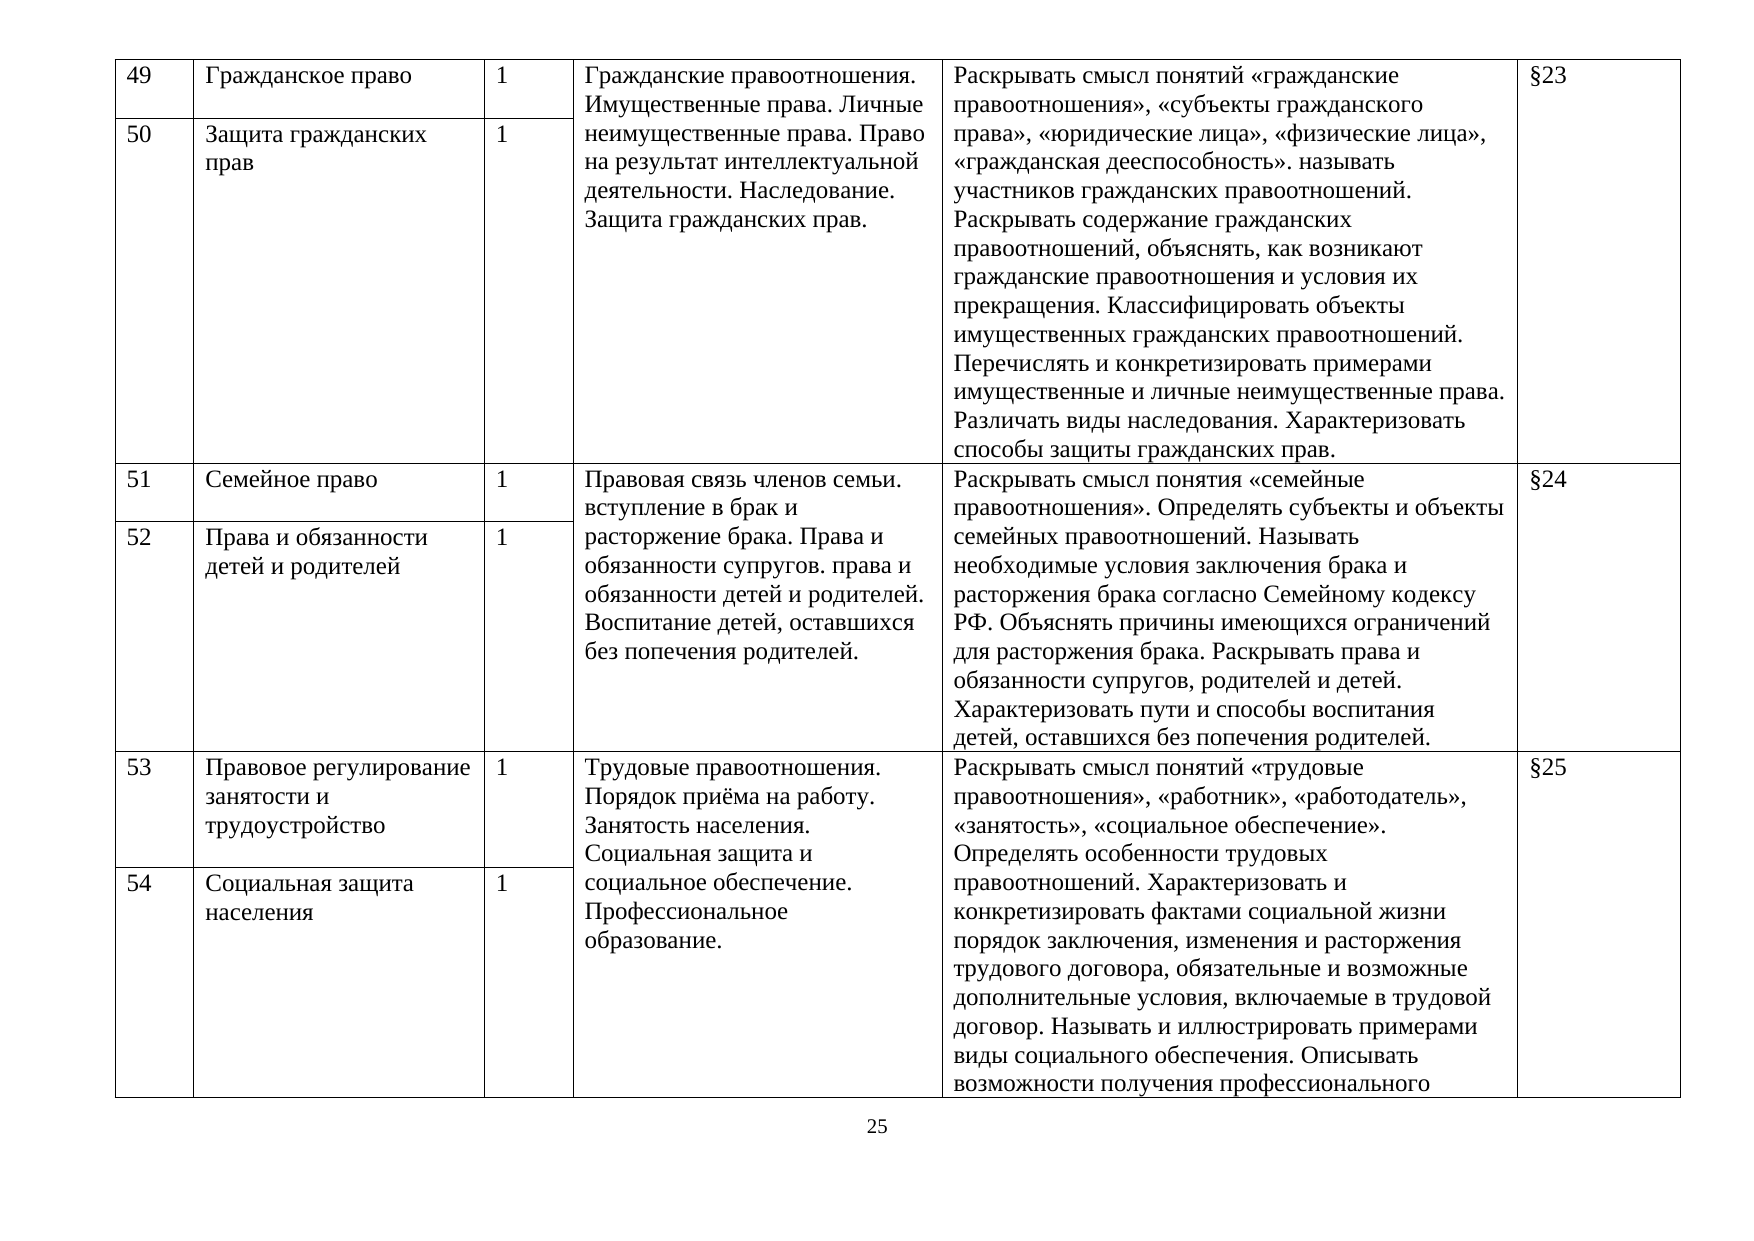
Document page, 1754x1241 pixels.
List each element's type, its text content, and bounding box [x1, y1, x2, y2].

table_cell §24 [1518, 464, 1680, 751]
table_cell 1 [485, 752, 573, 867]
table_cell Раскрывать смысл понятия «семейные правоотношения». Определять субъекты и объекты семейных правоотношений. Называть необходимые условия заключения брака и расторжения брака согласно Семейному кодексу РФ. Объяснять причины имеющихся ограничений для расторжения брака. Раскрывать права и обязанности супругов, родителей и детей. Характеризовать пути и способы воспитания детей, оставшихся без попечения родителей. [943, 464, 1517, 751]
table_cell Раскрывать смысл понятий «трудовые правоотношения», «работник», «работодатель», «занятость», «социальное обеспечение». Определять особенности трудовых правоотношений. Характеризовать и конкретизировать фактами социальной жизни порядок заключения, изменения и расторжения трудового договора, обязательные и возможные дополнительные условия, включаемые в трудовой договор. Называть и иллюстрировать примерами виды социального обеспечения. Описывать возможности получения профессионального образования в государственных и негосударственных образовательных учреждениях. [943, 752, 1517, 1097]
table_cell Защита гражданских прав [194, 119, 484, 463]
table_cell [194, 868, 484, 1097]
table_cell 1 [485, 60, 573, 118]
table_cell Раскрывать смысл понятий «гражданские правоотношения», «субъекты гражданского права», «юридические лица», «физические лица», «гражданская дееспособность». называть участников гражданских правоотношений. Раскрывать содержание гражданских правоотношений, объяснять, как возникают гражданские правоотношения и условия их прекращения. Классифицировать объекты имущественных гражданских правоотношений. Перечислять и конкретизировать примерами имущественные и личные неимущественные права. Различать виды наследования. Характеризовать способы защиты гражданских прав. [943, 60, 1517, 463]
table_cell Правовая связь членов семьи. вступление в брак и расторжение брака. Права и обязанности супругов. права и обязанности детей и родителей. Воспитание детей, оставшихся без попечения родителей. [574, 464, 942, 751]
table_cell §25 [1518, 752, 1680, 1097]
table_cell Гражданское право [194, 60, 484, 118]
table_cell 54 [116, 868, 193, 1097]
table_cell Гражданские правоотношения. Имущественные права. Личные неимущественные права. Право на результат интеллектуальной деятельности. Наследование. Защита гражданских прав. [574, 60, 942, 463]
table_cell 51 [116, 464, 193, 521]
table_cell §23 [1518, 60, 1680, 463]
table_cell 1 [485, 119, 573, 463]
table_cell Права и обязанности детей и родителей [194, 522, 484, 751]
table_cell 50 [116, 119, 193, 463]
table_cell 1 [485, 464, 573, 521]
table_cell Трудовые правоотношения. Порядок приёма на работу. Занятость населения. Социальная защита и социальное обеспечение. Профессиональное образование. [574, 752, 942, 1097]
table_cell 1 [485, 522, 573, 751]
table_cell Семейное право [194, 464, 484, 521]
table_cell 53 [116, 752, 193, 867]
table_cell 52 [116, 522, 193, 751]
table_cell 49 [116, 60, 193, 118]
table_cell 1 [485, 868, 573, 1097]
table_cell Правовое регулирование занятости и трудоустройство [194, 752, 484, 867]
